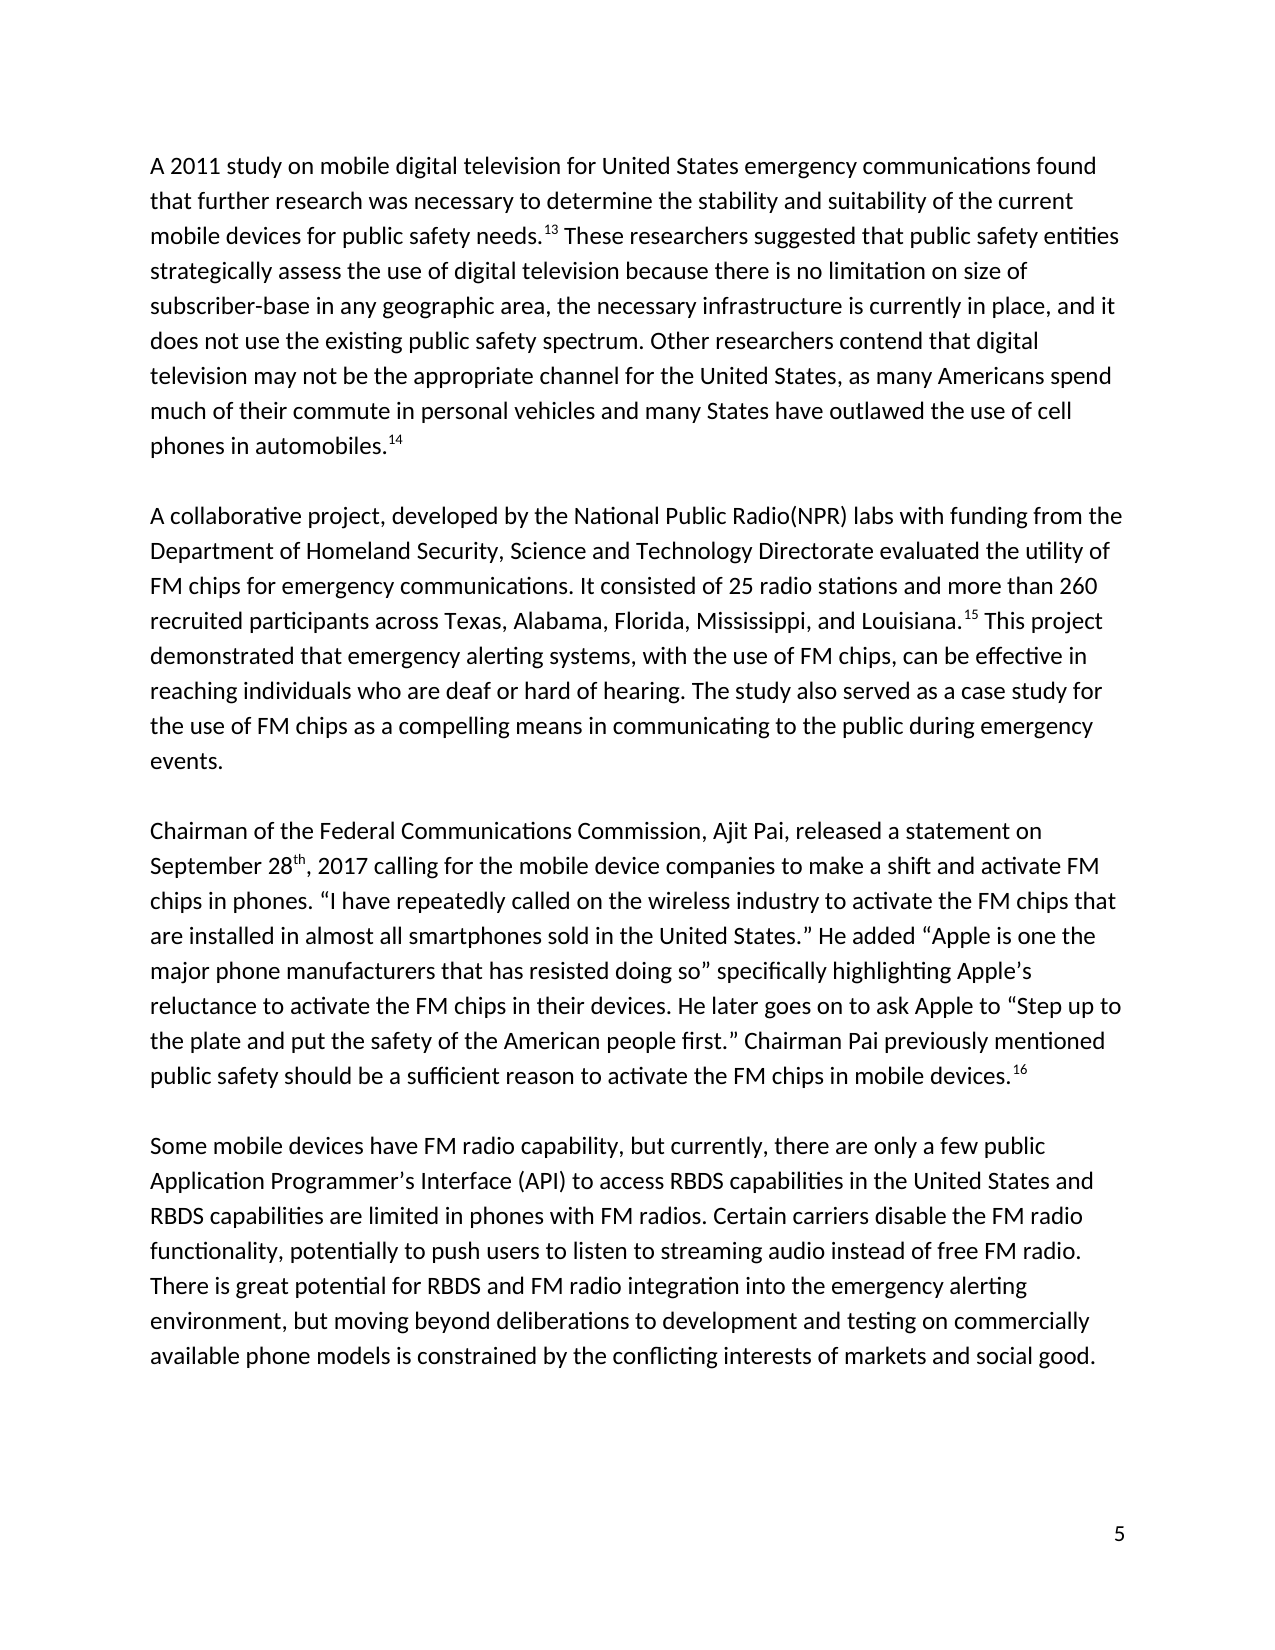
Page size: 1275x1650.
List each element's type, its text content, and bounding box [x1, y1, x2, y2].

text Chairman of the Federal Communications Commission, Ajit Pai, released a statement on September 28th, 2017 calling for the mobile device companies to make a shift and activate FM chips in phones. “I have repeatedly called on the wireless industry to activate the FM chips that are installed in almost all smartphones sold in the United States.” He added “Apple is one the major phone manufacturers that has resisted doing so” specifically highlighting Apple’s reluctance to activate the FM chips in their devices. He later goes on to ask Apple to “Step up to the plate and put the safety of the American people first.” Chairman Pai previously mentioned public safety should be a sufficient reason to activate the FM chips in mobile devices. [150, 815, 1125, 1091]
text A 2011 study on mobile digital television for United States emergency communications found that further research was necessary to determine the stability and suitability of the current mobile devices for public safety needs. These researchers suggested that public safety entities strategically assess the use of digital television because there is no limitation on size of subscriber-base in any geographic area, the necessary infrastructure is currently in place, and it does not use the existing public safety spectrum. Other researchers contend that digital television may not be the appropriate channel for the United States, as many Americans spend much of their commute in personal vehicles and many States have outlawed the use of cell phones in automobiles. [150, 150, 1125, 461]
text A collaborative project, developed by the National Public Radio(NPR) labs with funding from the Department of Homeland Security, Science and Technology Directorate evaluated the utility of FM chips for emergency communications. It consisted of 25 radio stations and more than 260 recruited participants across Texas, Alabama, Florida, Mississippi, and Louisiana. This project demonstrated that emergency alerting systems, with the use of FM chips, can be effective in reaching individuals who are deaf or hard of hearing. The study also served as a case study for the use of FM chips as a compelling means in communicating to the public during emergency events. [150, 500, 1125, 776]
text Some mobile devices have FM radio capability, but currently, there are only a few public Application Programmer’s Interface (API) to access RBDS capabilities in the United States and RBDS capabilities are limited in phones with FM radios. Certain carriers disable the FM radio functionality, potentially to push users to listen to streaming audio instead of free FM radio. There is great potential for RBDS and FM radio integration into the emergency alerting environment, but moving beyond deliberations to development and testing on commercially available phone models is constrained by the conflicting interests of markets and social good. [150, 1130, 1125, 1371]
